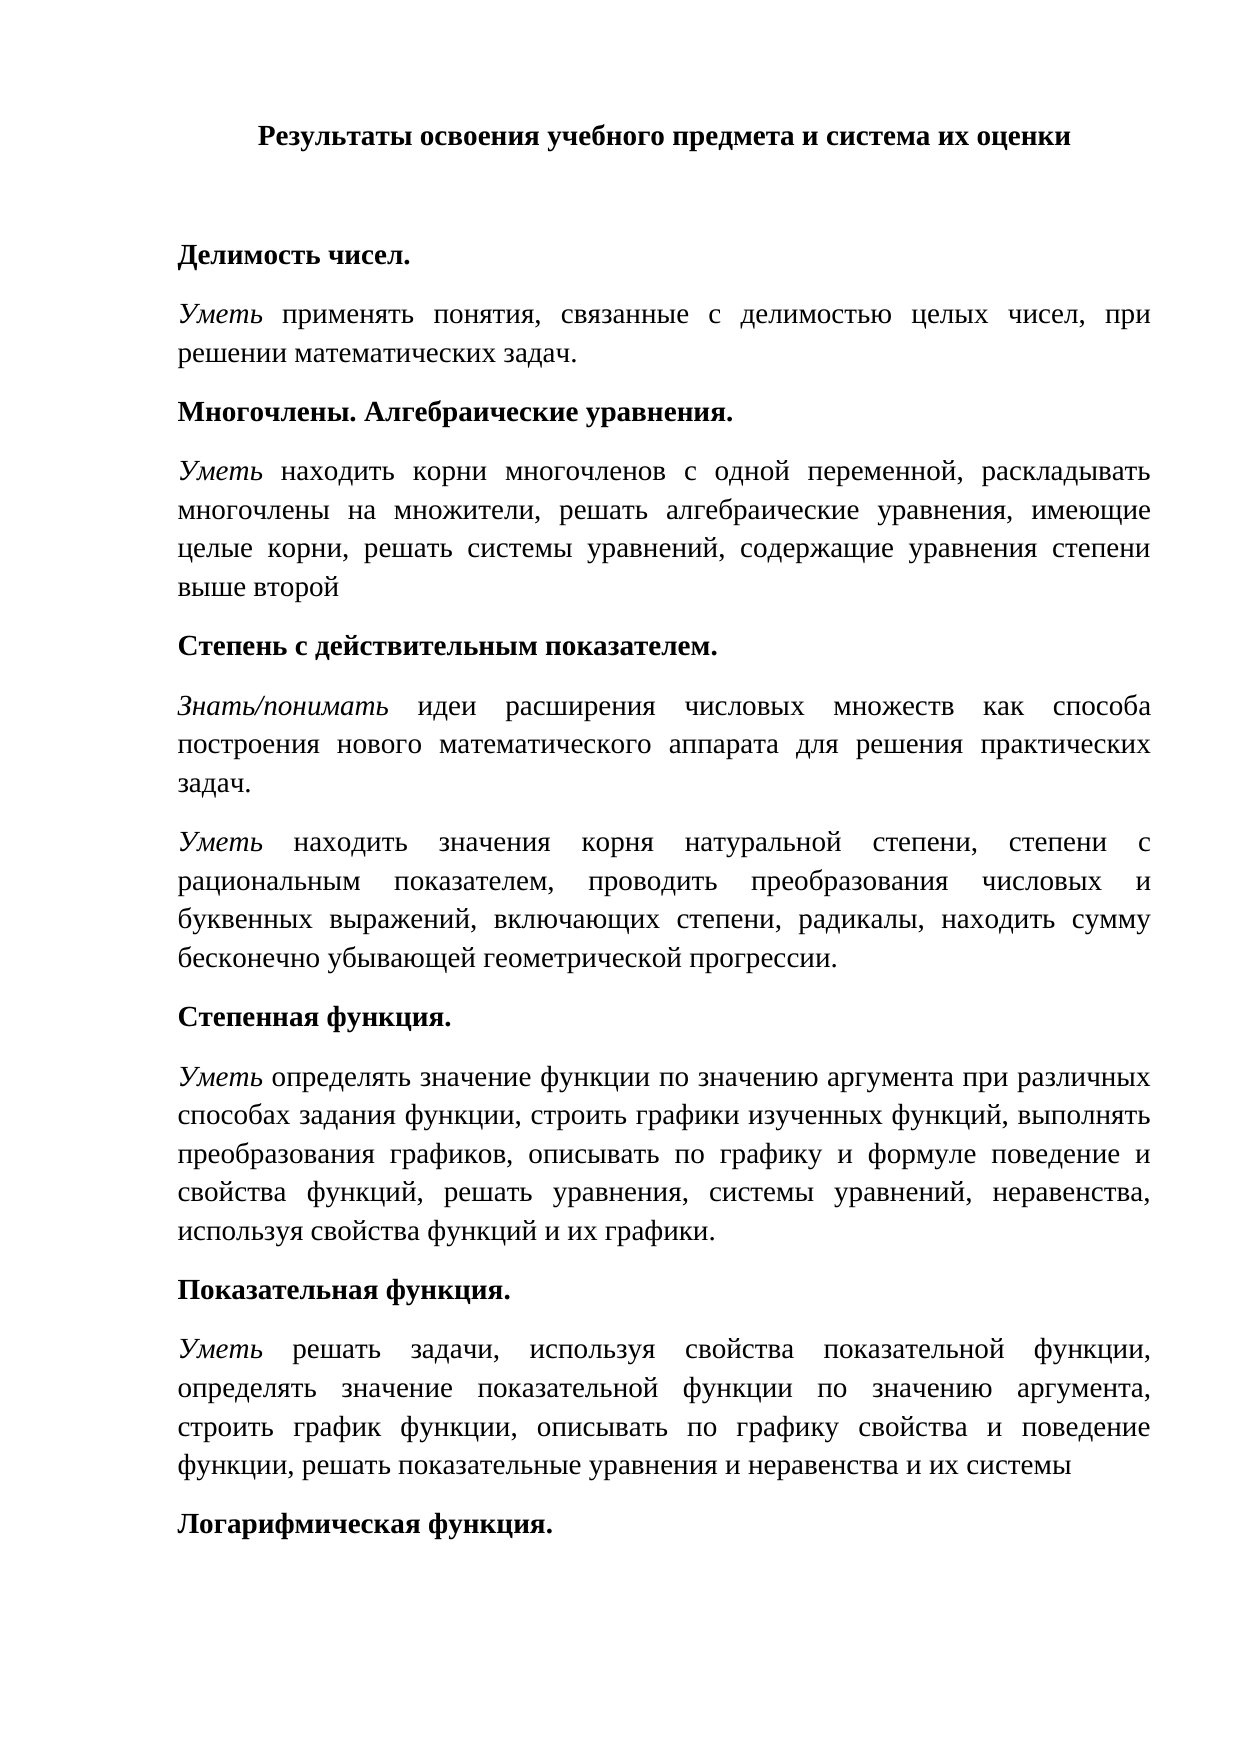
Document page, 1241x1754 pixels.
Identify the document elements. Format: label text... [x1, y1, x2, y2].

text Знать/понимать идеи расширения числовых множеств как способа построения нового математического аппарата для решения практических задач. [177, 688, 1152, 798]
text Логарифмическая функция. [177, 1507, 1152, 1540]
text Делимость чисел. [177, 237, 1152, 270]
text Результаты освоения учебного предмета и система их оценки [158, 118, 1096, 152]
text Уметь решать задачи, используя свойства показательной функции, определять значение показательной функции по значению аргумента, строить график функции, описывать по графику свойства и поведение функции, решать показательные уравнения и неравенства и их системы [177, 1332, 1152, 1481]
text Уметь определять значение функции по значению аргумента при различных способах задания функции, строить графики изученных функций, выполнять преобразования графиков, описывать по графику и формуле поведение и свойства функций, решать уравнения, системы уравнений, неравенства, используя свойства функций и их графики. [177, 1059, 1152, 1246]
text Показательная функция. [177, 1272, 1152, 1306]
text Уметь находить значения корня натуральной степени, степени с рациональным показателем, проводить преобразования числовых и буквенных выражений, включающих степени, радикалы, находить сумму бесконечно убывающей геометрической прогрессии. [177, 824, 1152, 973]
text Степень с действительным показателем. [177, 628, 1152, 662]
text Уметь находить корни многочленов с одной переменной, раскладывать многочлены на множители, решать алгебраические уравнения, имеющие целые корни, решать системы уравнений, содержащие уравнения степени выше второй [177, 453, 1152, 603]
text Многочлены. Алгебраические уравнения. [177, 394, 1152, 428]
text Уметь применять понятия, связанные с делимостью целых чисел, при решении математических задач. [177, 296, 1152, 368]
text Степенная функция. [177, 999, 1152, 1033]
